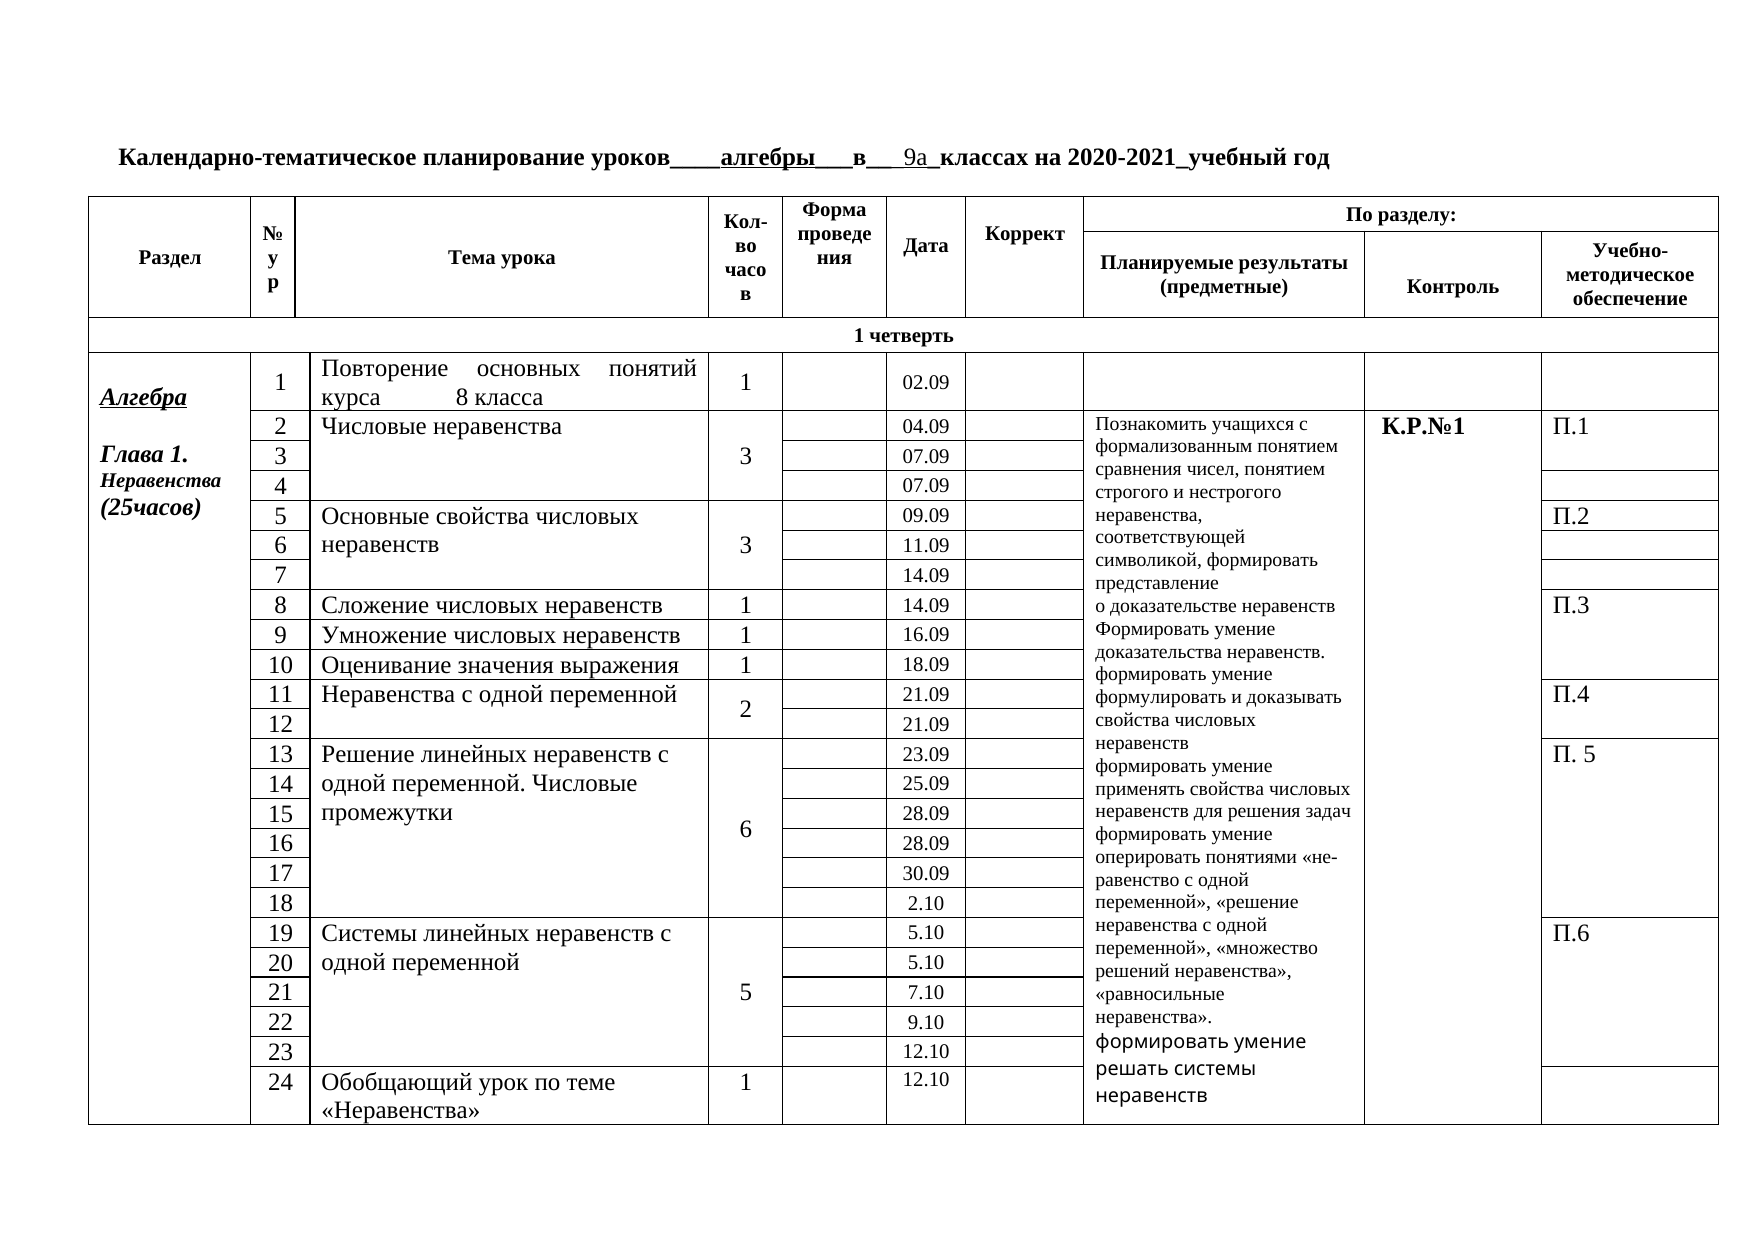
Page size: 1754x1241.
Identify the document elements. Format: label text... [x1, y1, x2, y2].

table_cell [966, 501, 1083, 529]
table_cell [966, 1007, 1083, 1036]
table_cell [783, 739, 886, 768]
table_cell 22 [251, 1007, 309, 1036]
table_cell [1542, 560, 1718, 589]
table_cell 04.09 [887, 411, 965, 440]
table_cell 14.09 [887, 590, 965, 619]
table_cell 5 [251, 501, 309, 529]
table_cell 7 [251, 560, 309, 589]
table_cell 21 [251, 978, 309, 1006]
table_cell 30.09 [887, 858, 965, 887]
table_cell [966, 560, 1083, 589]
table_cell 6 [709, 739, 782, 917]
table_cell [783, 799, 886, 827]
table_cell [783, 948, 886, 976]
table_cell П. 5 [1542, 739, 1718, 917]
table_cell [966, 353, 1083, 410]
table_cell П.6 [1542, 918, 1718, 1066]
table_cell [966, 650, 1083, 678]
table_cell [966, 709, 1083, 738]
table_cell 07.09 [887, 441, 965, 470]
table_cell [783, 620, 886, 649]
table_cell [966, 620, 1083, 649]
table_cell 1 [709, 353, 782, 410]
table_cell [783, 590, 886, 619]
table_cell [1542, 471, 1718, 500]
table_cell Основные свойства числовых неравенств [311, 501, 708, 589]
table_cell 6 [251, 531, 309, 559]
table_cell [783, 560, 886, 589]
table_cell Системы линейных неравенств с одной переменной [311, 918, 708, 1066]
table_cell [783, 829, 886, 857]
table_cell 3 [709, 411, 782, 500]
table_cell 18.09 [887, 650, 965, 678]
table_cell [783, 650, 886, 678]
table_cell 8 [251, 590, 309, 619]
table_cell Контроль [1365, 232, 1541, 317]
table_cell [966, 739, 1083, 768]
table_cell [783, 471, 886, 500]
table_header Кол-во часов [709, 197, 782, 317]
table_cell 3 [251, 441, 309, 470]
table_cell К.Р.№1 [1365, 411, 1541, 1124]
table_cell Повторение основных понятий курса 8 класса [311, 353, 708, 410]
table_cell 12 [251, 709, 309, 738]
table_cell 13 [251, 739, 309, 768]
table_cell 28.09 [887, 799, 965, 827]
table_cell [966, 531, 1083, 559]
table_cell 16.09 [887, 620, 965, 649]
table_cell [966, 858, 1083, 887]
table_cell [1365, 353, 1541, 410]
table_cell [783, 858, 886, 887]
table_cell 2 [251, 411, 309, 440]
table_header Раздел [89, 197, 250, 317]
table_cell [783, 978, 886, 1006]
table_cell [966, 769, 1083, 798]
table_cell 09.09 [887, 501, 965, 529]
table_cell [966, 799, 1083, 827]
table_cell 2 [709, 680, 782, 738]
table_cell П.3 [1542, 590, 1718, 678]
table_cell 12.10 [887, 1067, 965, 1124]
table_cell Умножение числовых неравенств [311, 620, 708, 649]
table_cell [966, 948, 1083, 976]
table_cell 1 [709, 590, 782, 619]
table_cell [966, 680, 1083, 708]
table_cell 1 [709, 650, 782, 678]
table_cell [1084, 353, 1364, 410]
table_cell 11 [251, 680, 309, 708]
table_cell 14.09 [887, 560, 965, 589]
table_cell 9 [251, 620, 309, 649]
table_cell 5.10 [887, 918, 965, 947]
table_cell 17 [251, 858, 309, 887]
table_cell 07.09 [887, 471, 965, 500]
table_cell [783, 353, 886, 410]
table_cell 1 [251, 353, 309, 410]
table_cell 21.09 [887, 709, 965, 738]
table_cell 9.10 [887, 1007, 965, 1036]
table_cell 23.09 [887, 739, 965, 768]
table_cell 23 [251, 1037, 309, 1066]
table_cell 24 [251, 1067, 309, 1124]
table_header Дата [887, 197, 965, 317]
table_cell [966, 829, 1083, 857]
table_cell 28.09 [887, 829, 965, 857]
table_cell 2.10 [887, 888, 965, 917]
table_cell [783, 1007, 886, 1036]
table_cell 1 четверть [89, 318, 1718, 352]
table_cell 19 [251, 918, 309, 947]
table_cell Оценивание значения выражения [311, 650, 708, 678]
table_cell [1542, 531, 1718, 559]
table_header Форма проведения [783, 197, 886, 317]
table_header № ур [251, 197, 294, 317]
table_cell [1542, 1067, 1718, 1124]
table_cell [783, 680, 886, 708]
table_cell 15 [251, 799, 309, 827]
table_cell [966, 471, 1083, 500]
text Календарно-тематическое планирование уроков____алгебры___в___9а_классах на 2020-2021_учебный год [118, 142, 1636, 170]
table_cell Числовые неравенства [311, 411, 708, 500]
table_cell [783, 411, 886, 440]
table_cell [966, 918, 1083, 947]
table_cell 20 [251, 948, 309, 976]
table_cell [783, 769, 886, 798]
table_cell Обобщающий урок по теме «Неравенства» [311, 1067, 708, 1124]
table_cell [966, 1037, 1083, 1066]
table_cell Учебно-методическое обеспечение [1542, 232, 1718, 317]
table_cell 25.09 [887, 769, 965, 798]
table_cell [966, 441, 1083, 470]
table_cell [966, 590, 1083, 619]
table_cell 14 [251, 769, 309, 798]
table_cell Решение линейных неравенств с одной переменной. Числовые промежутки [311, 739, 708, 917]
table_cell Планируемые результаты (предметные) [1084, 232, 1364, 317]
table_cell [783, 918, 886, 947]
table_header Коррект [966, 197, 1083, 317]
table_cell П.4 [1542, 680, 1718, 738]
table_cell Познакомить учащихся с формализованным понятием сравнения чисел, понятием строгого и нестрогого неравенства, соответствующей символикой, формировать представление о доказательстве неравенств Формировать умение доказательства неравенств. формировать умение формулировать и доказывать свойства числовых неравенств формировать умение применять свойства числовых неравенств для решения задач формировать умение оперировать понятиями «не- равенство с одной переменной», «решение неравенства с одной переменной», «множество решений неравенства», «равносильные неравенства». формировать умение решать системы неравенств с одной переменной [1084, 411, 1364, 1124]
table_cell [783, 441, 886, 470]
table_cell 11.09 [887, 531, 965, 559]
table_cell 4 [251, 471, 309, 500]
table_cell 02.09 [887, 353, 965, 410]
table_cell П.2 [1542, 501, 1718, 529]
table_cell [783, 1037, 886, 1066]
table_cell 3 [709, 501, 782, 589]
table_cell [966, 411, 1083, 440]
table_cell 21.09 [887, 680, 965, 708]
table_header По разделу: [1084, 197, 1718, 231]
table_header Тема урока [296, 197, 708, 317]
table_cell [966, 978, 1083, 1006]
table_cell [783, 531, 886, 559]
table_cell [783, 1067, 886, 1124]
table_cell 5.10 [887, 948, 965, 976]
table_cell [966, 888, 1083, 917]
table_cell [783, 501, 886, 529]
table_cell 1 [709, 620, 782, 649]
table_cell 10 [251, 650, 309, 678]
table_cell [1542, 353, 1718, 410]
table_cell 16 [251, 829, 309, 857]
table_cell Алгебра Глава 1. Неравенства (25часов) [89, 353, 250, 1124]
table_cell [966, 1067, 1083, 1124]
table_cell 7.10 [887, 978, 965, 1006]
table_cell 12.10 [887, 1037, 965, 1066]
table_cell [783, 709, 886, 738]
table_cell Сложение числовых неравенств [311, 590, 708, 619]
table_cell 18 [251, 888, 309, 917]
table_cell 1 [709, 1067, 782, 1124]
table_cell 5 [709, 918, 782, 1066]
table_cell Неравенства с одной переменной [311, 680, 708, 738]
table_cell П.1 [1542, 411, 1718, 470]
table_cell [783, 888, 886, 917]
